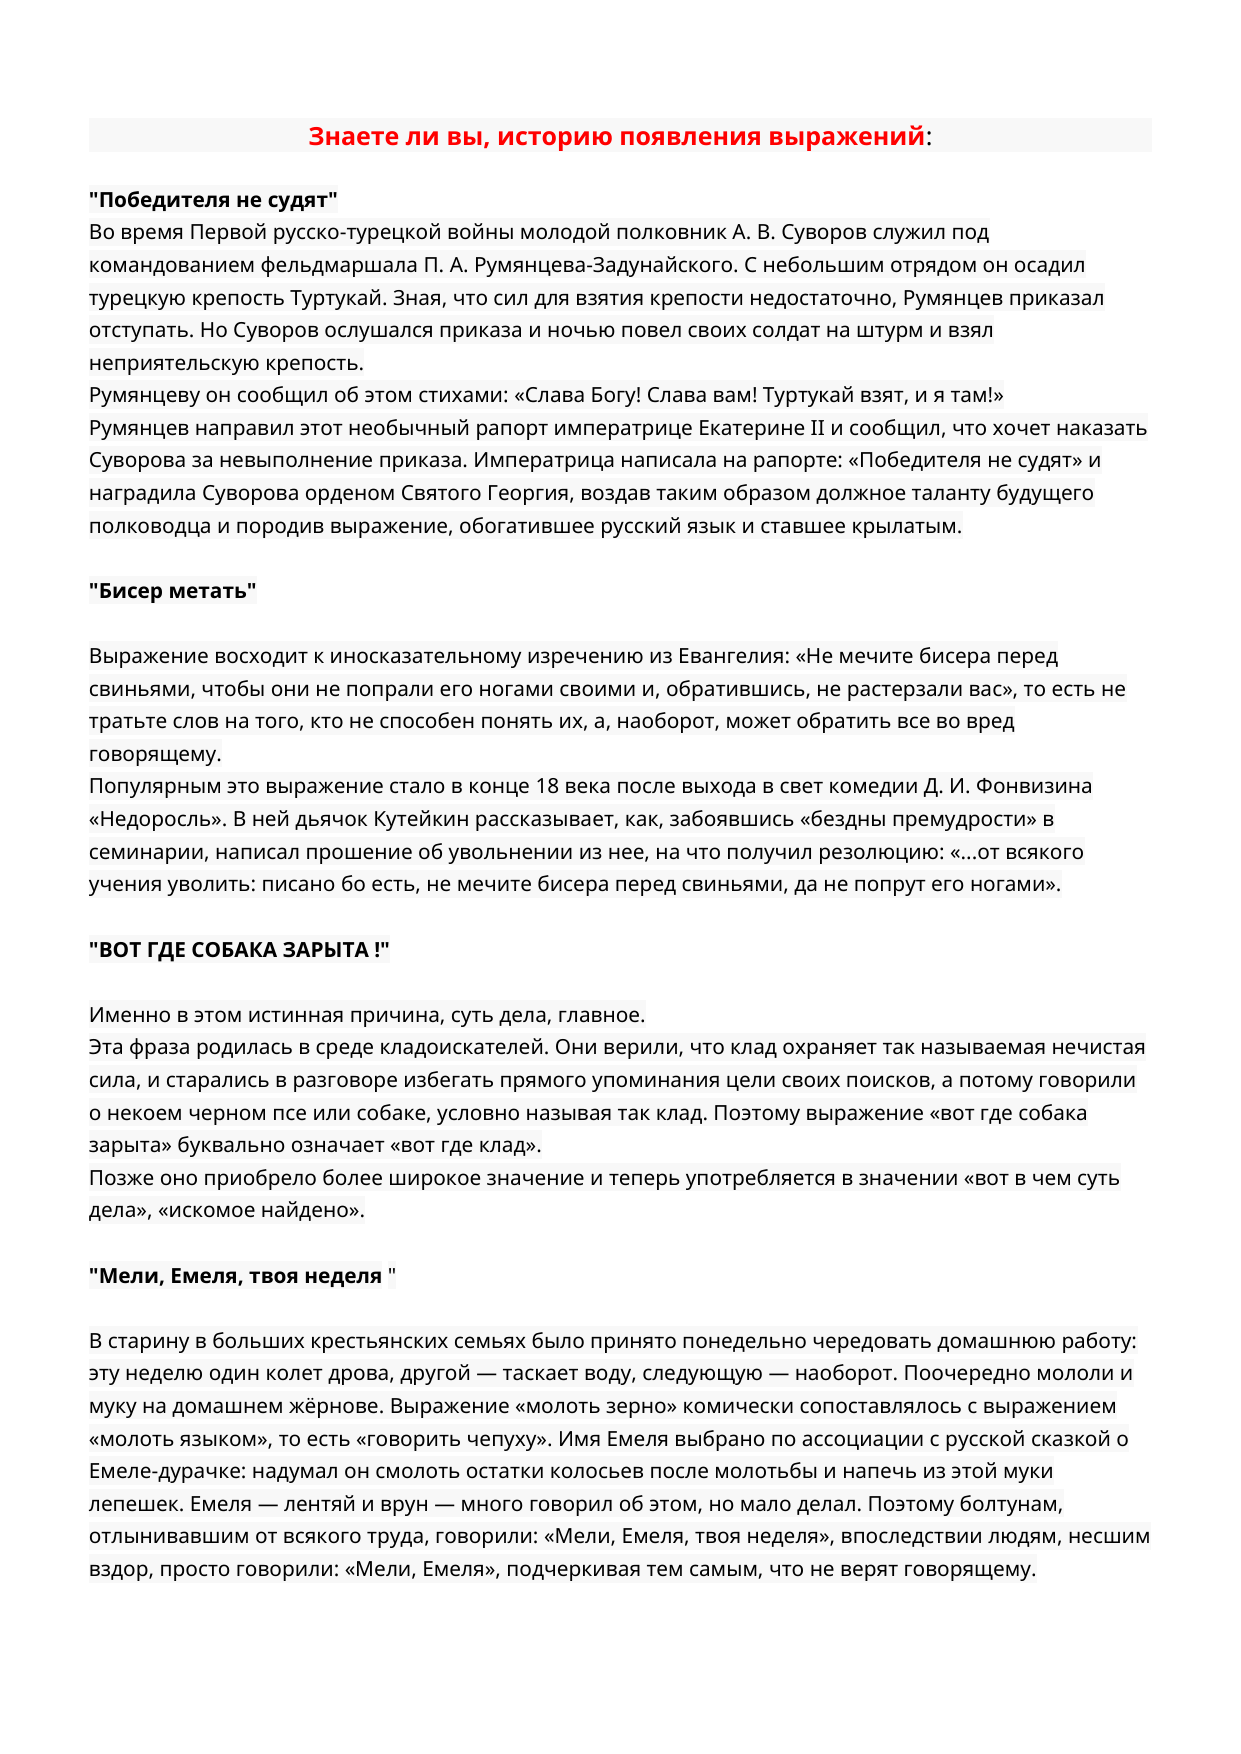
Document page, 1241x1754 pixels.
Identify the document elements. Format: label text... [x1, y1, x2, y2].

text Знаете ли вы, историю появления выражений: [89, 118, 1152, 152]
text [89, 152, 1152, 1615]
